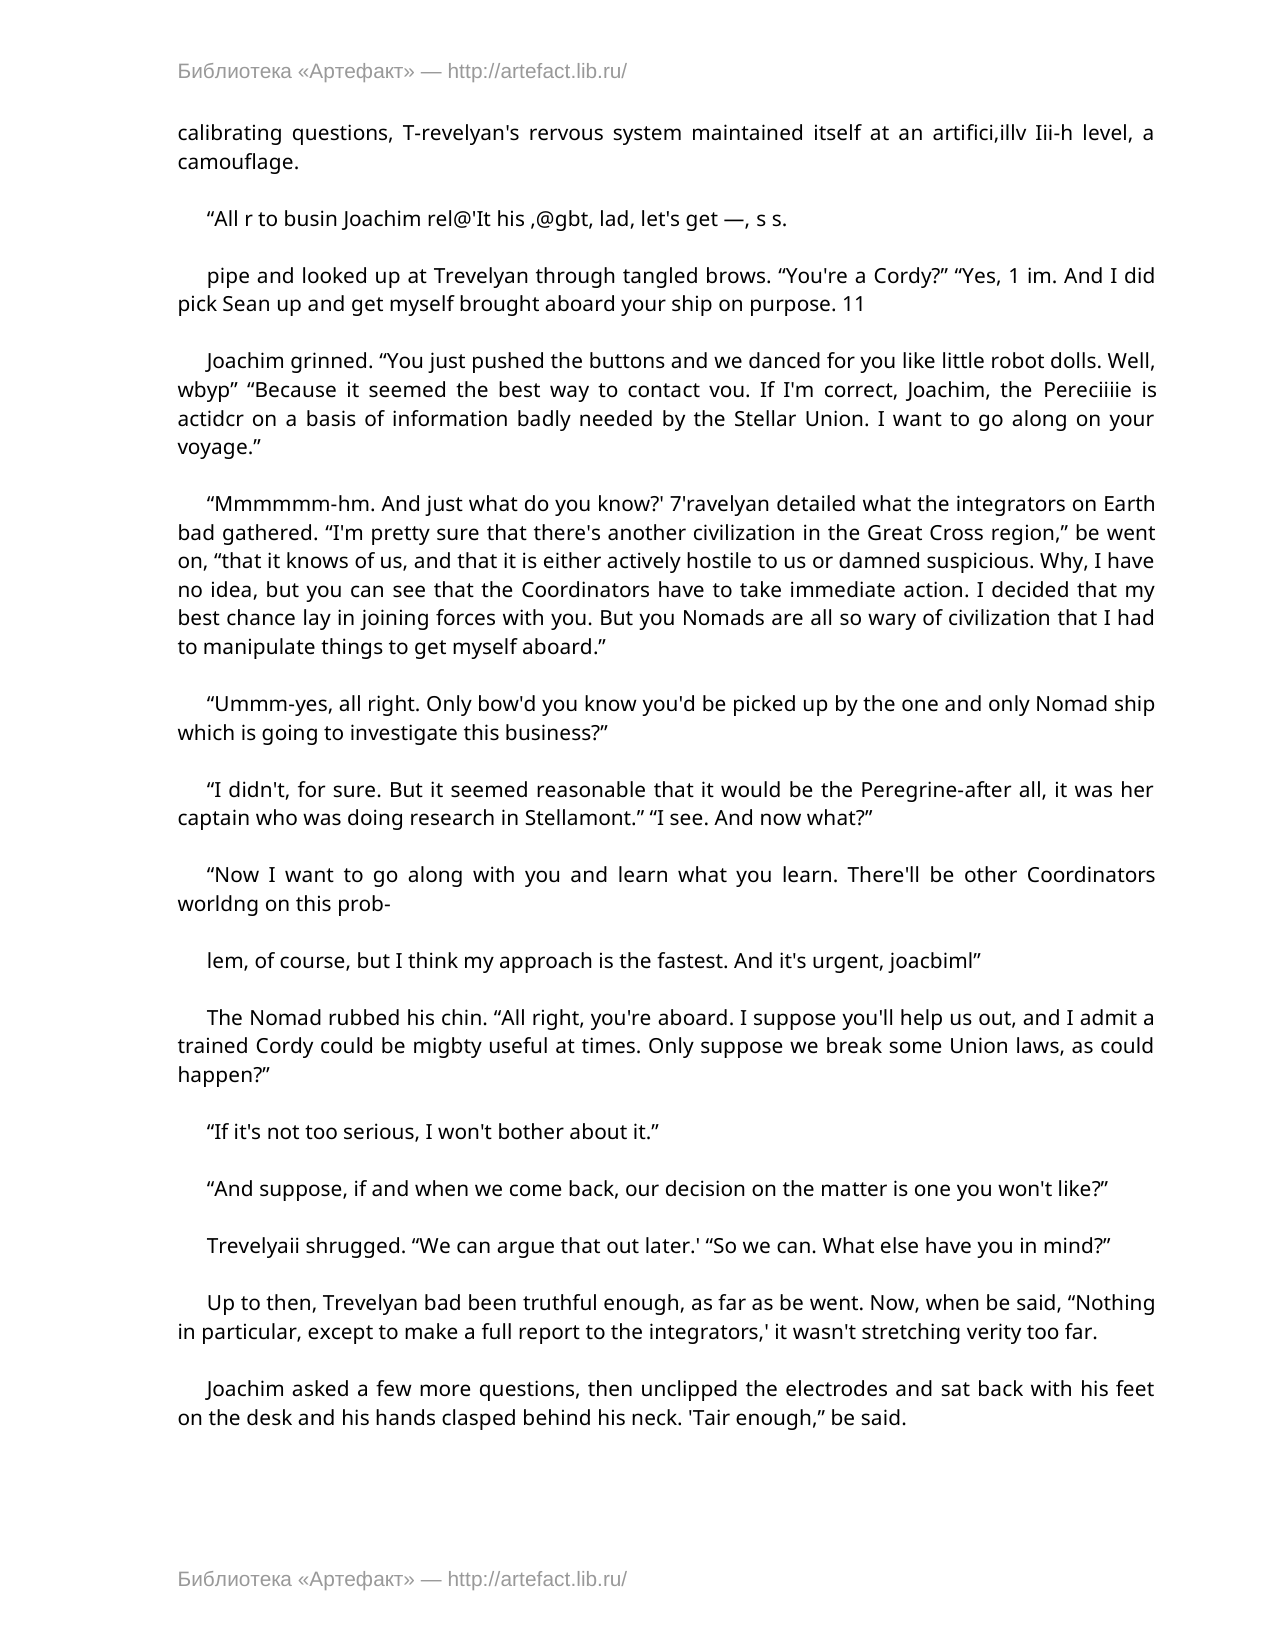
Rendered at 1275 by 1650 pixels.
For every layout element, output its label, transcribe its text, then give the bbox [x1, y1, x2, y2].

text “Mmmmmm-hm. And just what do you know?' 7'ravelyan detailed what the integrators on Earth bad gathered. “I'm pretty sure that there's another civilization in the Great Cross region,” be went on, “that it knows of us, and that it is either actively hostile to us or damned suspicious. Why, I have no idea, but you can see that the Coordinators have to take immediate action. I decided that my best chance lay in joining forces with you. But you Nomads are all so wary of civilization that I had to manipulate things to get myself aboard.” [177, 489, 1157, 660]
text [177, 118, 1157, 175]
text “And suppose, if and when we come back, our decision on the matter is one you won't like?” [177, 1174, 1157, 1203]
text “If it's not too serious, I won't bother about it.” [177, 1117, 1157, 1146]
text “All r to busin Joachim rel@'It his ,@gbt, lad, let's get —, s s. [177, 204, 1157, 232]
text “I didn't, for sure. But it seemed reasonable that it would be the Peregrine-after all, it was her captain who was doing research in Stellamont.” “I see. And now what?” [177, 774, 1157, 832]
text Joachim asked a few more questions, then unclipped the electrodes and sat back with his feet on the desk and his hands clasped behind his neck. 'Tair enough,” be said. [177, 1374, 1157, 1431]
text Trevelyaii shrugged. “We can argue that out later.' “So we can. What else have you in mind?” [177, 1231, 1157, 1260]
text pipe and looked up at Trevelyan through tangled brows. “You're a Cordy?” “Yes, 1 im. And I did pick Sean up and get myself brought aboard your ship on purpose. 11 [177, 261, 1157, 318]
text Up to then, Trevelyan bad been truthful enough, as far as be went. Now, when be said, “Nothing in particular, except to make a full report to the integrators,' it wasn't stretching verity too far. [177, 1288, 1157, 1345]
text The Nomad rubbed his chin. “All right, you're aboard. I suppose you'll help us out, and I admit a trained Cordy could be migbty useful at times. Only suppose we break some Union laws, as could happen?” [177, 1003, 1157, 1088]
text “Now I want to go along with you and learn what you learn. There'll be other Coordinators worldng on this prob- [177, 860, 1157, 917]
text lem, of course, but I think my approach is the fastest. And it's urgent, joacbiml” [177, 946, 1157, 974]
text Joachim grinned. “You just pushed the buttons and we danced for you like little robot dolls. Well, wbyp” “Because it seemed the best way to contact vou. If I'm correct, Joachim, the Pereciiiie is actidcr on a basis of information badly needed by the Stellar Union. I want to go along on your voyage.” [177, 346, 1157, 461]
text “Ummm-yes, all right. Only bow'd you know you'd be picked up by the one and only Nomad ship which is going to investigate this business?” [177, 689, 1157, 746]
